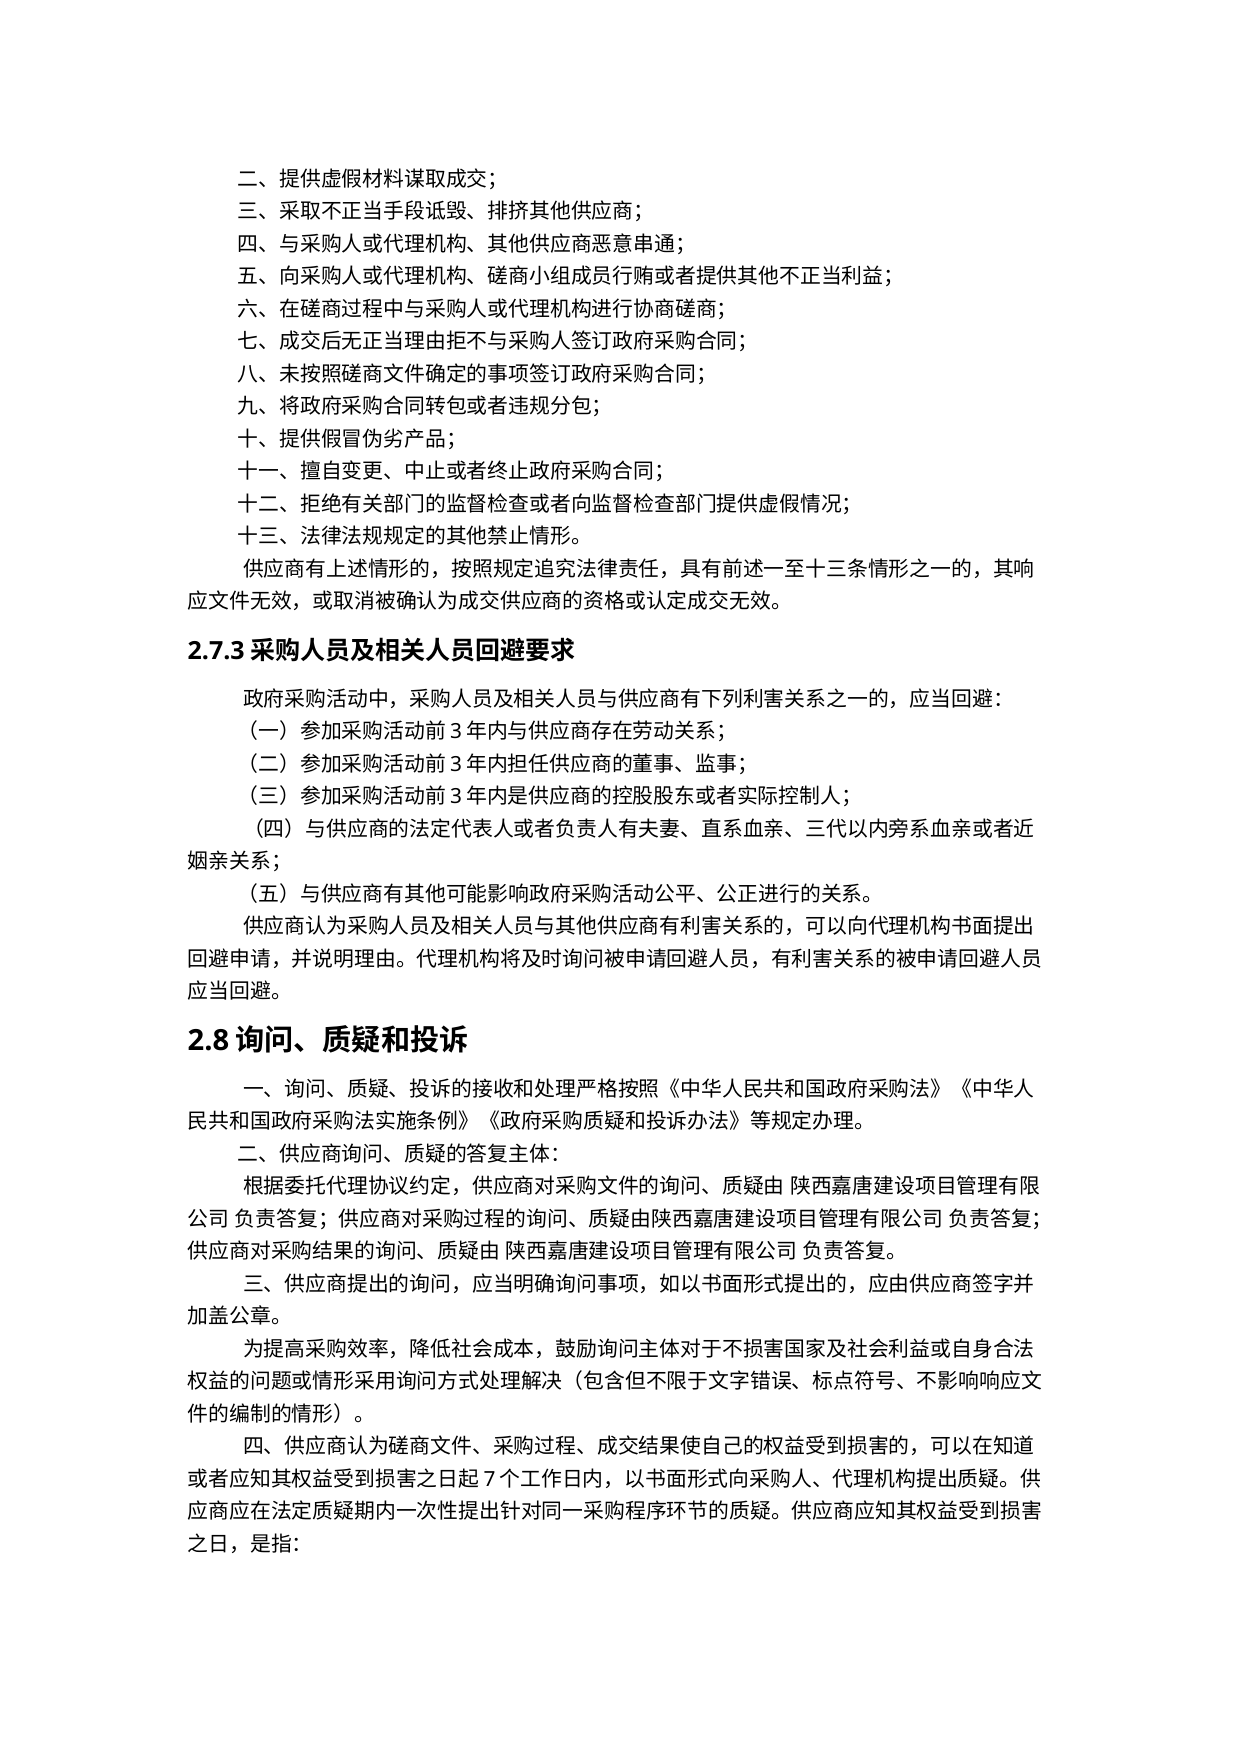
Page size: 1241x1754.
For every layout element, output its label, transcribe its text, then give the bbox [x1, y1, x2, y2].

text 一、询问、质疑、投诉的接收和处理严格按照《中华人民共和国政府采购法》《中华人民共和国政府采购法实施条例》《政府采购质疑和投诉办法》等规定办理。 [187, 1072, 1053, 1137]
text 十一、擅自变更、中止或者终止政府采购合同； [187, 454, 1053, 487]
text 十、提供假冒伪劣产品； [187, 422, 1053, 454]
text 三、供应商提出的询问，应当明确询问事项，如以书面形式提出的，应由供应商签字并加盖公章。 [187, 1267, 1053, 1332]
text （一）参加采购活动前3年内与供应商存在劳动关系； [187, 714, 1053, 747]
text 十三、法律法规规定的其他禁止情形。 [187, 519, 1053, 552]
text 2.8询问、质疑和投诉 [187, 1007, 1053, 1072]
text 十二、拒绝有关部门的监督检查或者向监督检查部门提供虚假情况； [187, 487, 1053, 519]
text 二、提供虚假材料谋取成交； [187, 162, 1053, 194]
text （四）与供应商的法定代表人或者负责人有夫妻、直系血亲、三代以内旁系血亲或者近姻亲关系； [187, 812, 1053, 877]
text 二、供应商询问、质疑的答复主体： [187, 1137, 1053, 1169]
text 七、成交后无正当理由拒不与采购人签订政府采购合同； [187, 324, 1053, 357]
text 供应商认为采购人员及相关人员与其他供应商有利害关系的，可以向代理机构书面提出回避申请，并说明理由。代理机构将及时询问被申请回避人员，有利害关系的被申请回避人员应当回避。 [187, 909, 1053, 1007]
text 供应商有上述情形的，按照规定追究法律责任，具有前述一至十三条情形之一的，其响应文件无效，或取消被确认为成交供应商的资格或认定成交无效。 [187, 552, 1053, 617]
text （五）与供应商有其他可能影响政府采购活动公平、公正进行的关系。 [187, 877, 1053, 909]
text （二）参加采购活动前3年内担任供应商的董事、监事； [187, 747, 1053, 779]
text 八、未按照磋商文件确定的事项签订政府采购合同； [187, 357, 1053, 389]
text 三、采取不正当手段诋毁、排挤其他供应商； [187, 194, 1053, 227]
text 四、供应商认为磋商文件、采购过程、成交结果使自己的权益受到损害的，可以在知道或者应知其权益受到损害之日起7个工作日内，以书面形式向采购人、代理机构提出质疑。供应商应在法定质疑期内一次性提出针对同一采购程序环节的质疑。供应商应知其权益受到损害之日，是指： [187, 1429, 1053, 1559]
text 为提高采购效率，降低社会成本，鼓励询问主体对于不损害国家及社会利益或自身合法权益的问题或情形采用询问方式处理解决（包含但不限于文字错误、标点符号、不影响响应文件的编制的情形）。 [187, 1332, 1053, 1429]
text 政府采购活动中，采购人员及相关人员与供应商有下列利害关系之一的，应当回避： [187, 682, 1053, 714]
text 根据委托代理协议约定，供应商对采购文件的询问、质疑由 陕西嘉唐建设项目管理有限公司 负责答复；供应商对采购过程的询问、质疑由陕西嘉唐建设项目管理有限公司 负责答复；供应商对采购结果的询问、质疑由 陕西嘉唐建设项目管理有限公司 负责答复。 [187, 1169, 1053, 1267]
text 2.7.3采购人员及相关人员回避要求 [187, 617, 1053, 682]
text 六、在磋商过程中与采购人或代理机构进行协商磋商； [187, 292, 1053, 324]
text （三）参加采购活动前3年内是供应商的控股股东或者实际控制人； [187, 779, 1053, 812]
text 四、与采购人或代理机构、其他供应商恶意串通； [187, 227, 1053, 259]
text 五、向采购人或代理机构、磋商小组成员行贿或者提供其他不正当利益； [187, 259, 1053, 292]
text 九、将政府采购合同转包或者违规分包； [187, 389, 1053, 422]
